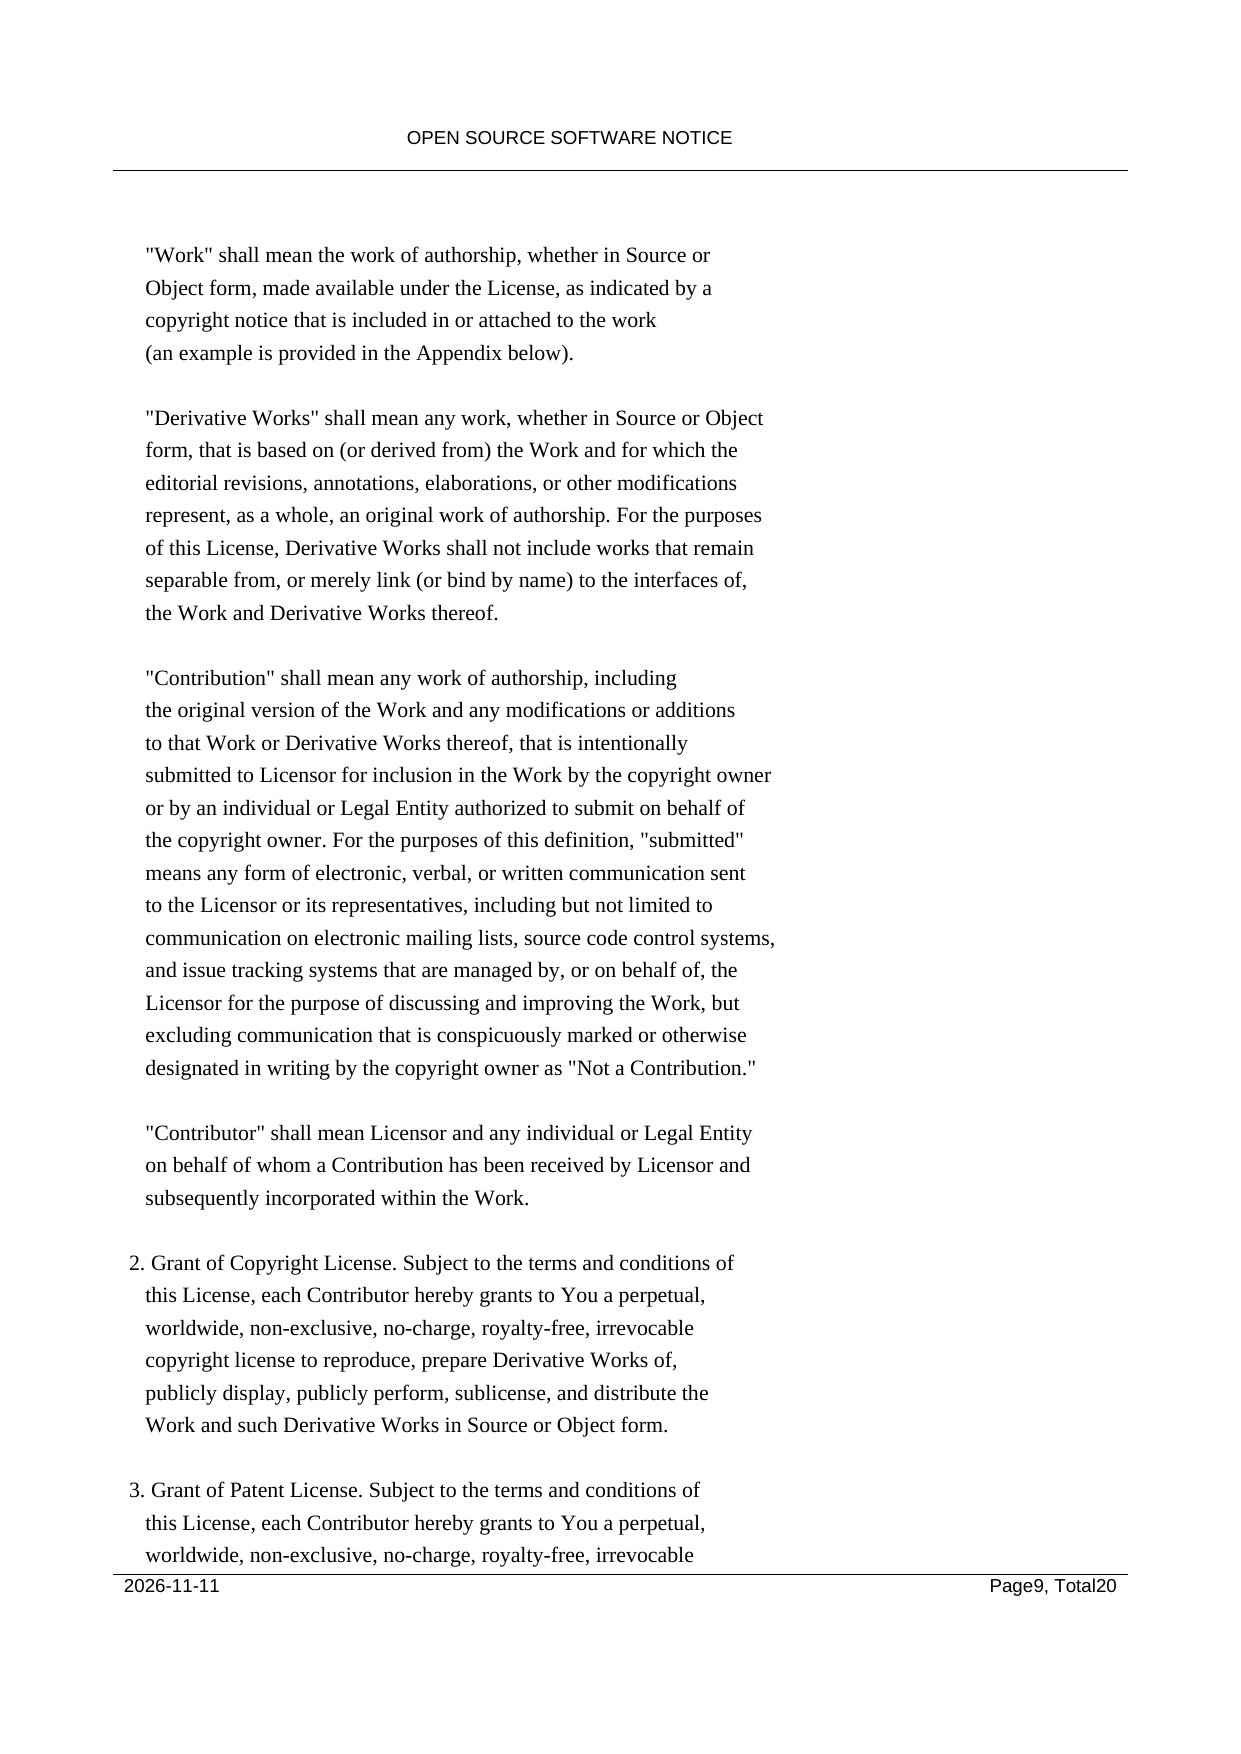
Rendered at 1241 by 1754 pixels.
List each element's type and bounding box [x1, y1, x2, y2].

text [112, 206, 1128, 1571]
